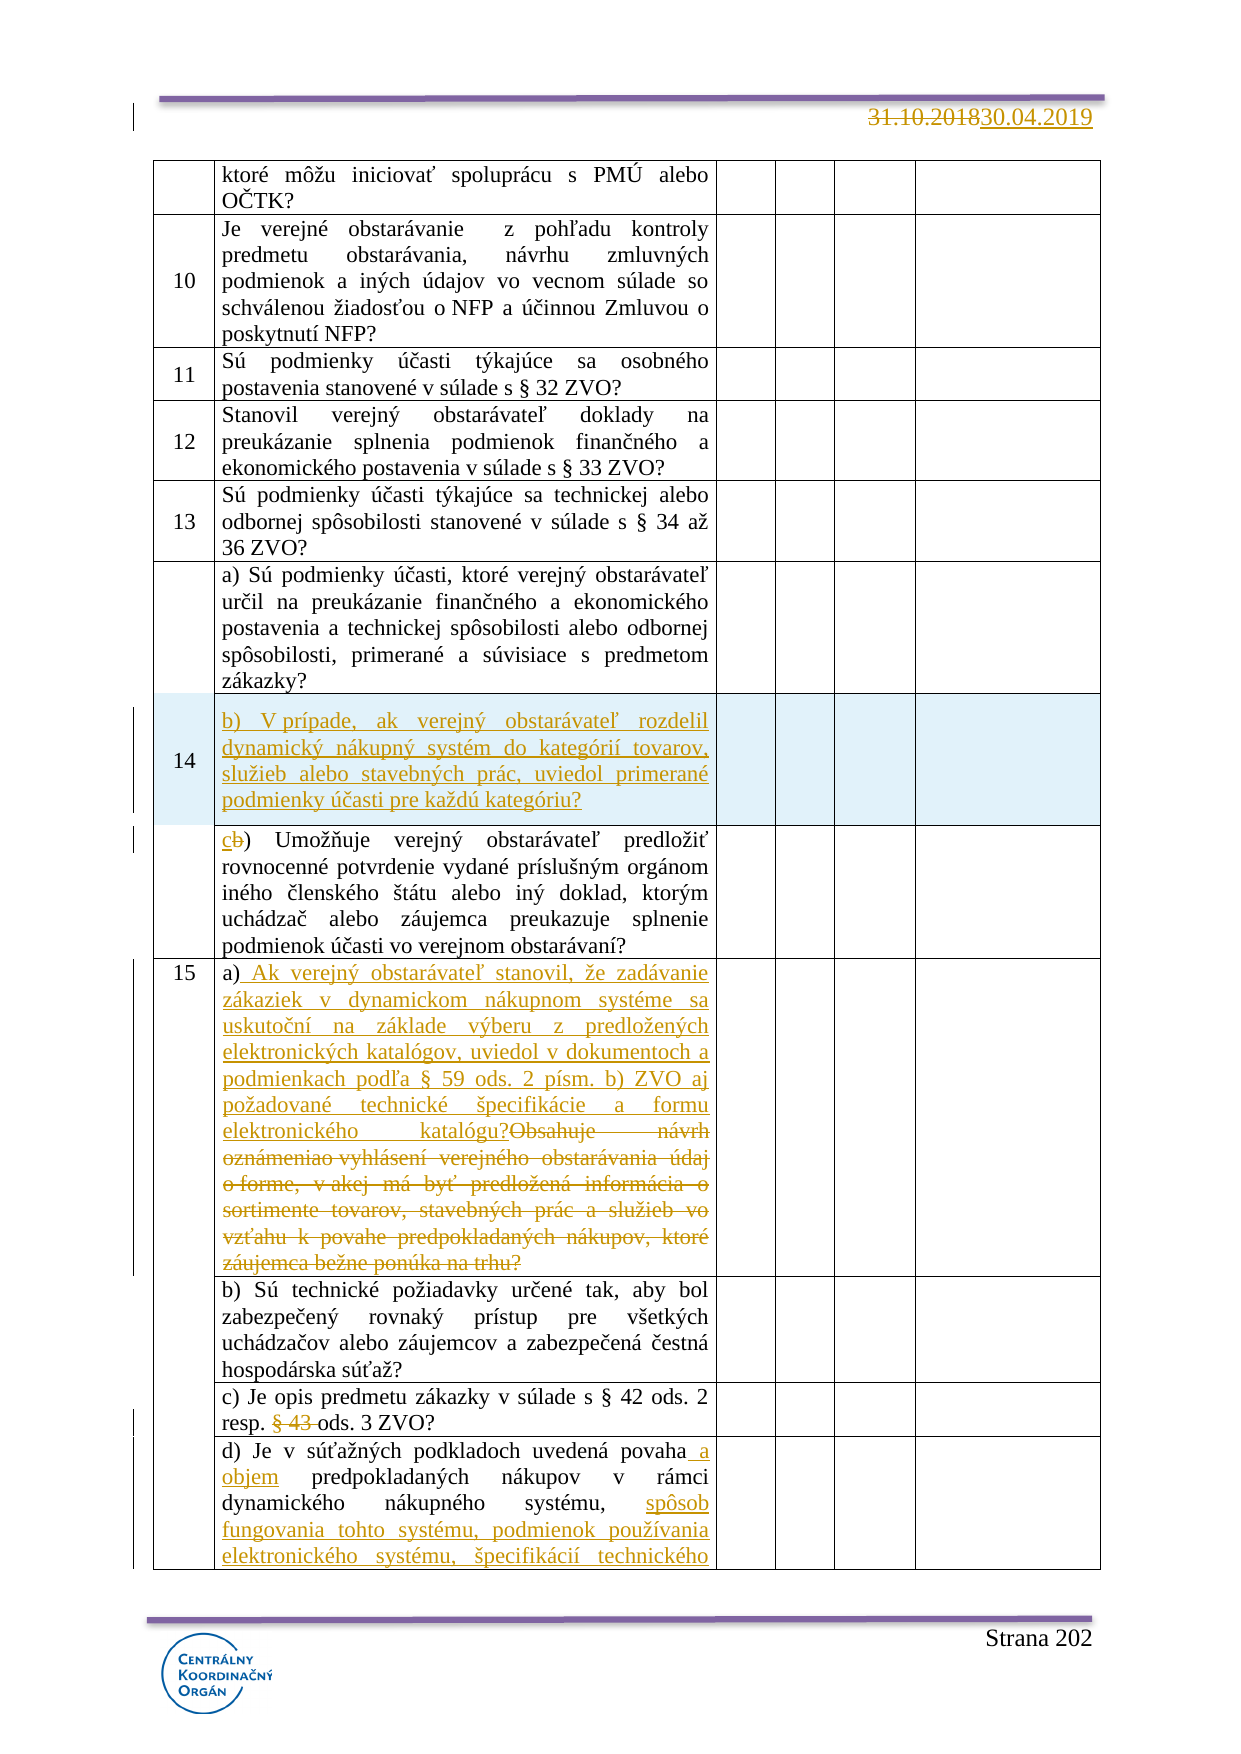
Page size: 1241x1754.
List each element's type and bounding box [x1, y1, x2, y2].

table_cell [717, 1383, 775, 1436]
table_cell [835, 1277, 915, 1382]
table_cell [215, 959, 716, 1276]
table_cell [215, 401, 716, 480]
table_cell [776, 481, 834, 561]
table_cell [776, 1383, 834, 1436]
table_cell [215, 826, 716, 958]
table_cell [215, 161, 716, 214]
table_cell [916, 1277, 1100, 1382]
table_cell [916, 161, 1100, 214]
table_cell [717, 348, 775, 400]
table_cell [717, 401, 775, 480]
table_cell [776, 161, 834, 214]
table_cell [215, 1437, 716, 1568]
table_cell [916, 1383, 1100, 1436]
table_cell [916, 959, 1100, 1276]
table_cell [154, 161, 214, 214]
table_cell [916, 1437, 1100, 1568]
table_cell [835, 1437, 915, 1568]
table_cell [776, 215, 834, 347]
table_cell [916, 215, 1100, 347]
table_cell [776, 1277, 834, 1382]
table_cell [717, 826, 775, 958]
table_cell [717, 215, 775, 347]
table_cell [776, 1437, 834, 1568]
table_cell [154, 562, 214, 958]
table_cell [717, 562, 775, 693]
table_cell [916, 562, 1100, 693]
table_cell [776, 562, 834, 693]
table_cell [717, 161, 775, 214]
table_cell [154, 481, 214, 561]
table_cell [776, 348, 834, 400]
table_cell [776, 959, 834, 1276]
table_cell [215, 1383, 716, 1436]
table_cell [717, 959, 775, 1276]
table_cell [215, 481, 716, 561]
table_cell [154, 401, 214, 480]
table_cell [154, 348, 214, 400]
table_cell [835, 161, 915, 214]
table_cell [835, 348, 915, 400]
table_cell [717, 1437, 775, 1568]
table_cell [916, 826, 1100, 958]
picture [159, 1631, 272, 1713]
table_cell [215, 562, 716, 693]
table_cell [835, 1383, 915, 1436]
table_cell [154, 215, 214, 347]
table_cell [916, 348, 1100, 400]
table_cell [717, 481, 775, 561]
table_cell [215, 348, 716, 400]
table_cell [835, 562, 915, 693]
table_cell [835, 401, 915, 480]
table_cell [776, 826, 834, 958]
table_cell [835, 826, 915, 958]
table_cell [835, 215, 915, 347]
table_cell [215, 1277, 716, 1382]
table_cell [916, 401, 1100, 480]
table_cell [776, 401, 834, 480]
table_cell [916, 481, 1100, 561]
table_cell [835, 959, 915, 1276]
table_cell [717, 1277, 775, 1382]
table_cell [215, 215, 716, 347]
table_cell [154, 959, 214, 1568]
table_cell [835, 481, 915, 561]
